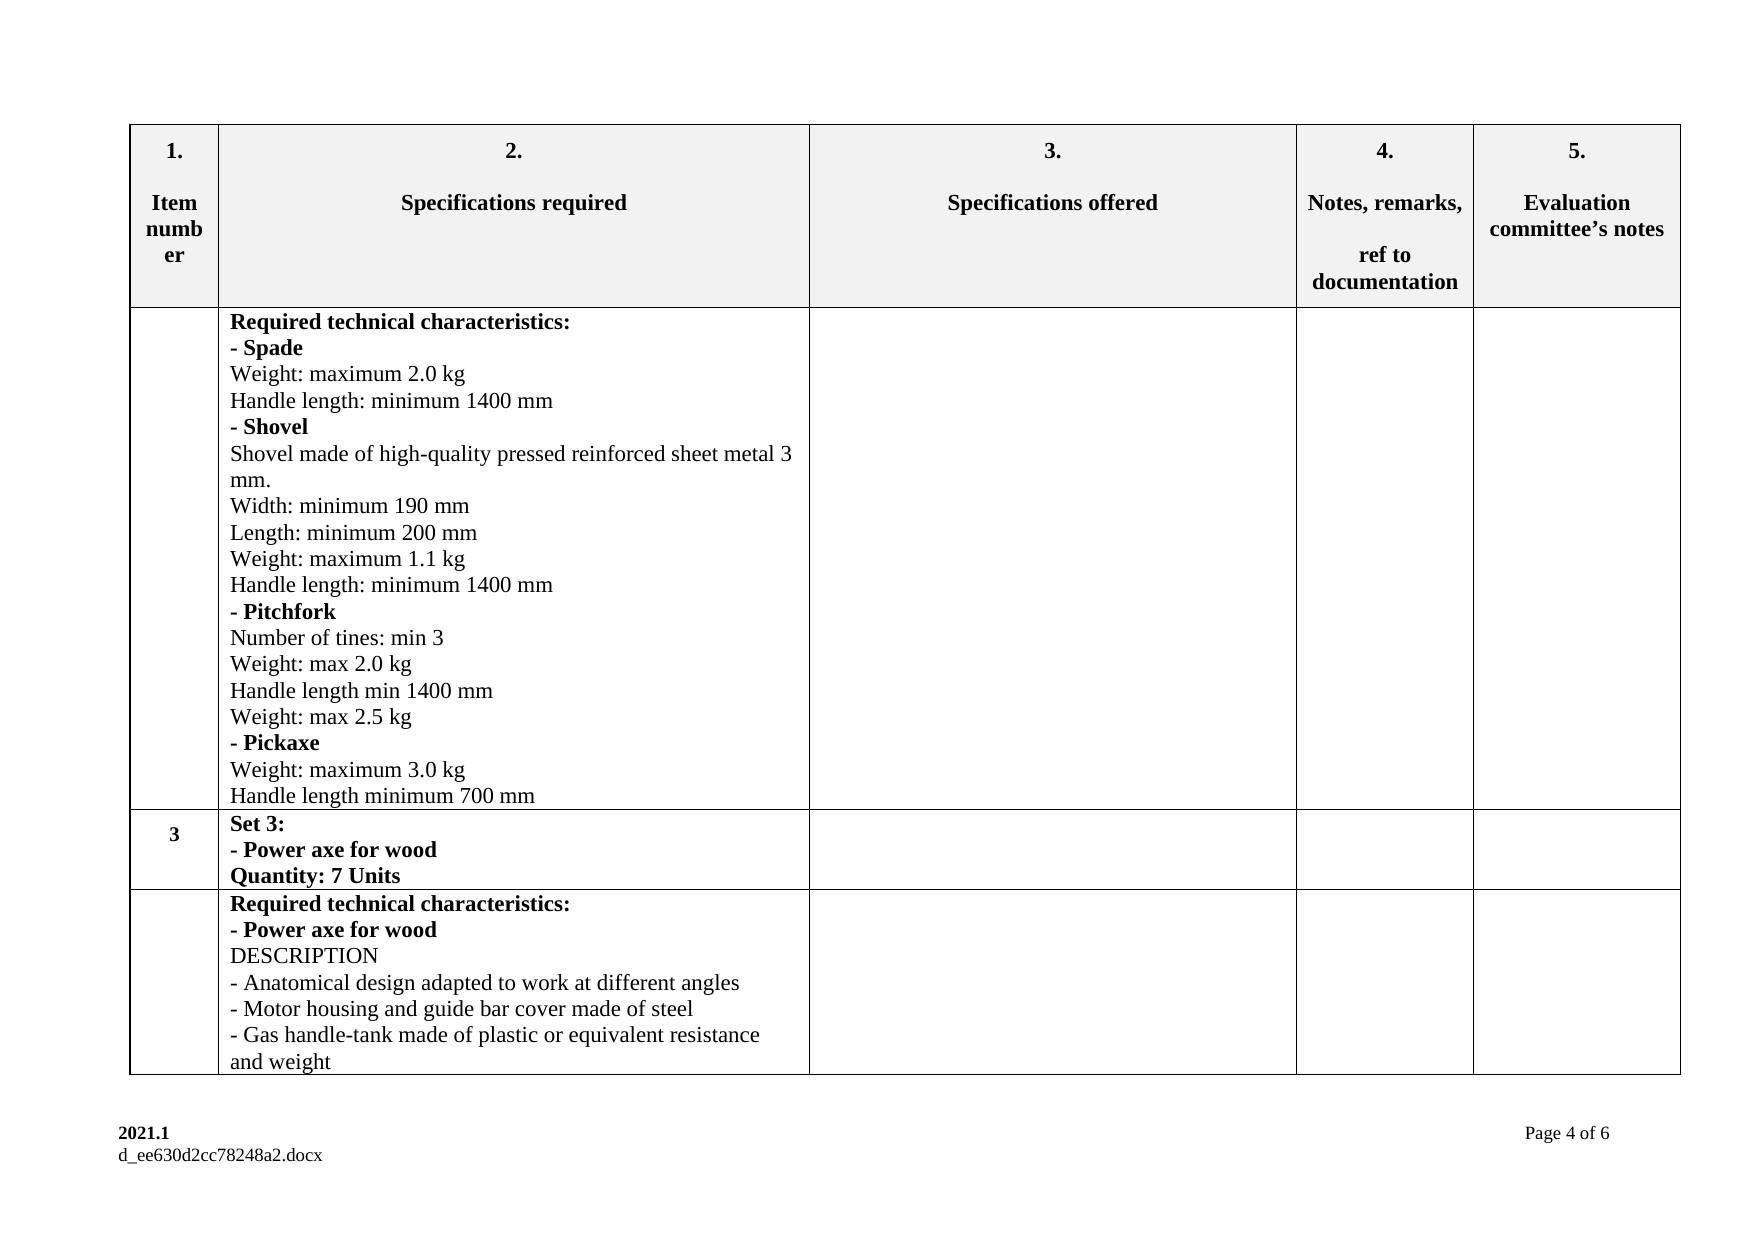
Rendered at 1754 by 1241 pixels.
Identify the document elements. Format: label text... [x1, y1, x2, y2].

table_cell Set 3: - Power axe for wood Quantity: 7 Units [219, 810, 809, 889]
table_header 1. Item number [131, 125, 218, 307]
table_header 2. Specifications required [219, 125, 809, 307]
table_cell [810, 308, 1296, 808]
table_cell [810, 890, 1296, 1074]
table_cell [1297, 308, 1473, 808]
table_header 5. Evaluation committee’s notes [1474, 125, 1680, 307]
table_cell [1297, 810, 1473, 889]
table_cell [131, 890, 218, 1074]
table_header 4. Notes, remarks, ref to documentation [1297, 125, 1473, 307]
table_cell [1474, 810, 1680, 889]
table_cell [219, 890, 809, 1074]
table_header 3. Specifications offered [810, 125, 1296, 307]
table_cell Required technical characteristics: - Spade Weight: maximum 2.0 kg Handle length: minimum 1400 mm - Shovel Shovel made of high-quality pressed reinforced sheet metal 3 mm. Width: minimum 190 mm Length: minimum 200 mm Weight: maximum 1.1 kg Handle length: minimum 1400 mm - Pitchfork Number of tines: min 3 Weight: max 2.0 kg Handle length min 1400 mm Weight: max 2.5 kg - Pickaxe Weight: maximum 3.0 kg Handle length minimum 700 mm [219, 308, 809, 808]
table_cell [131, 308, 218, 808]
table_cell 3 [131, 810, 218, 889]
table_cell [1297, 890, 1473, 1074]
table_cell [1474, 308, 1680, 808]
table_cell [1474, 890, 1680, 1074]
table_cell [810, 810, 1296, 889]
